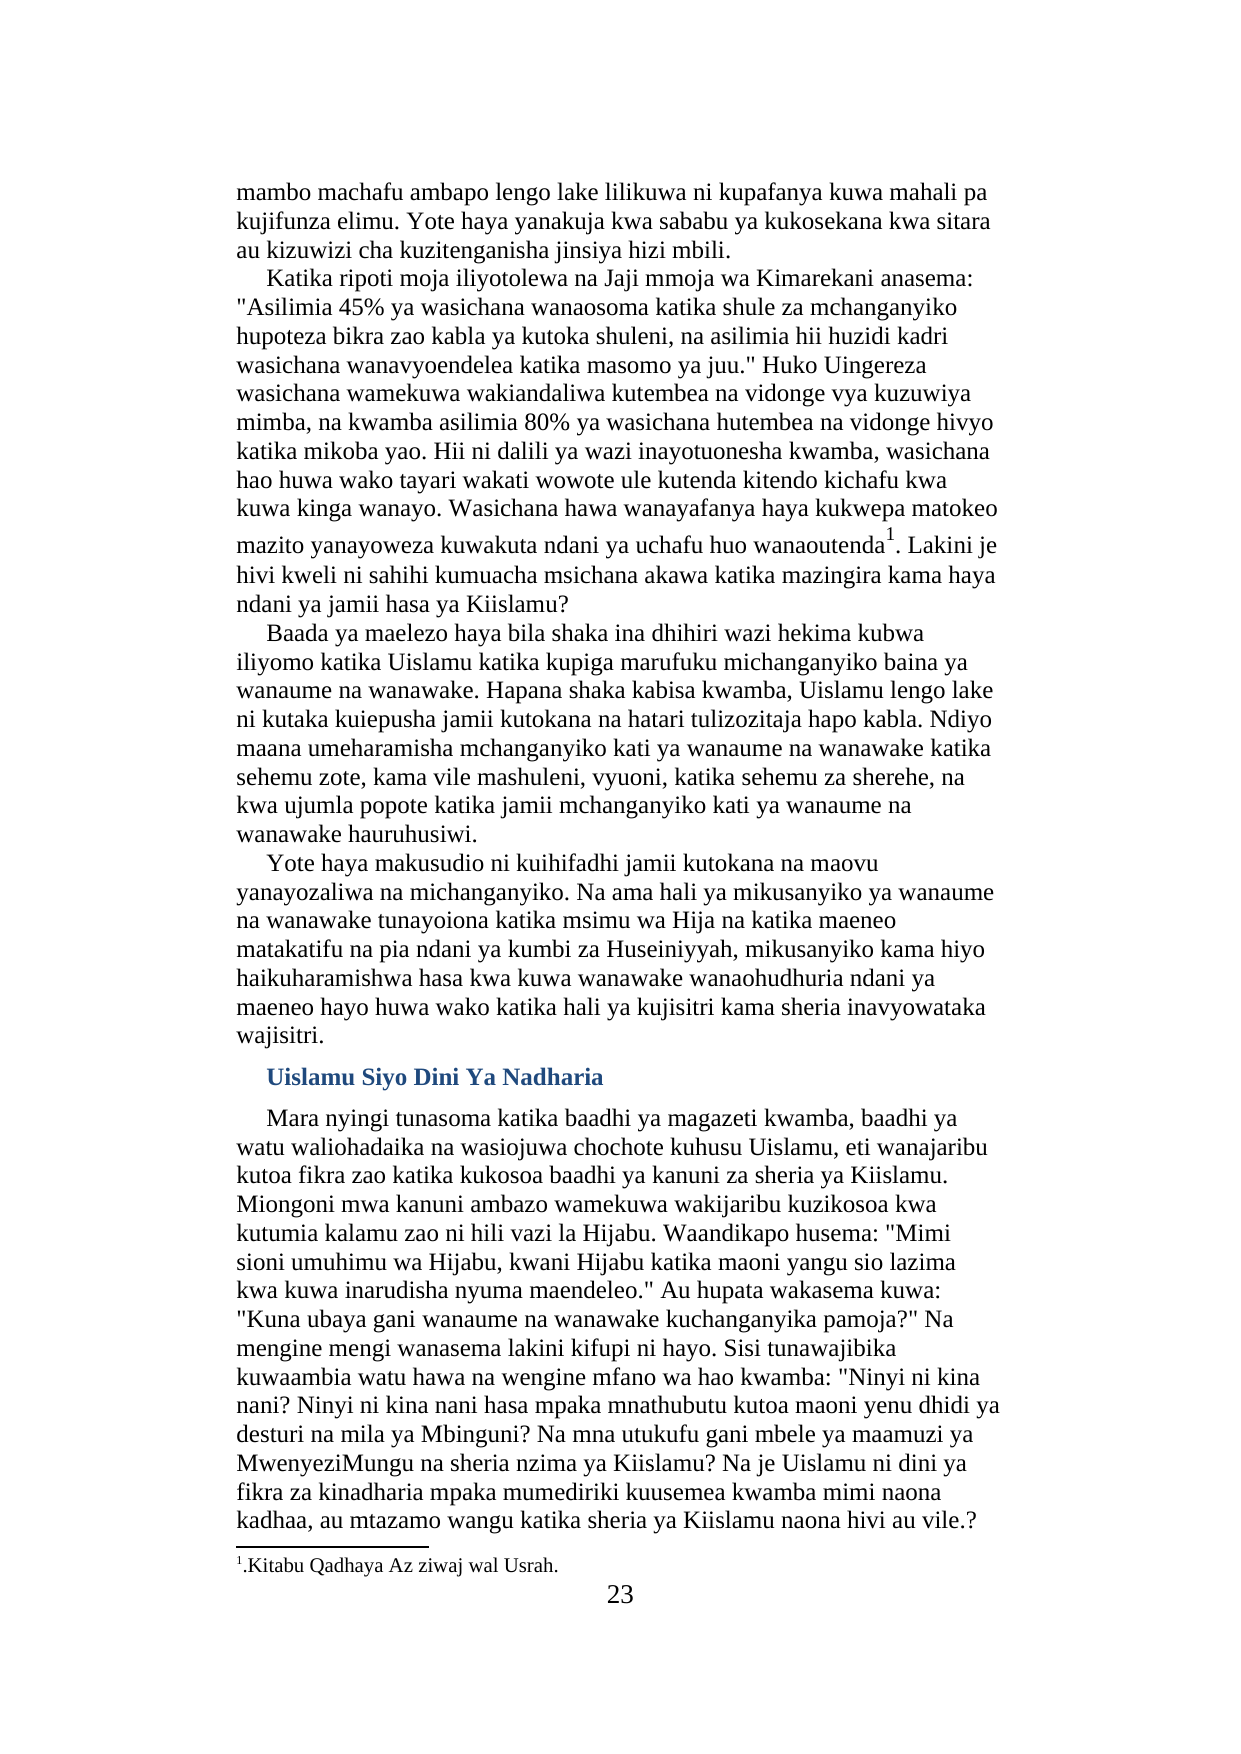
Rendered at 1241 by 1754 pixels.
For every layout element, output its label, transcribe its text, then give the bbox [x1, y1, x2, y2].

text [236, 177, 1004, 263]
text Baada ya maelezo haya bila shaka ina dhihiri wazi hekima kubwa iliyomo katika Uislamu katika kupiga marufuku michanganyiko baina ya wanaume na wanawake. Hapana shaka kabisa kwamba, Uislamu lengo lake ni kutaka kuiepusha jamii kutokana na hatari tulizozitaja hapo kabla. Ndiyo maana umeharamisha mchanganyiko kati ya wanaume na wanawake katika sehemu zote, kama vile mashuleni, vyuoni, katika sehemu za sherehe, na kwa ujumla popote katika jamii mchanganyiko kati ya wanaume na wanawake hauruhusiwi. [236, 618, 1004, 848]
subtitle Uislamu Siyo Dini Ya Nadharia [236, 1062, 1004, 1091]
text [236, 1103, 1004, 1534]
text Katika ripoti moja iliyotolewa na Jaji mmoja wa Kimarekani anasema: "Asilimia 45% ya wasichana wanaosoma katika shule za mchanganyiko hupoteza bikra zao kabla ya kutoka shuleni, na asilimia hii huzidi kadri wasichana wanavyoendelea katika masomo ya juu." Huko Uingereza wasichana wamekuwa wakiandaliwa kutembea na vidonge vya kuzuwiya mimba, na kwamba asilimia 80% ya wasichana hutembea na vidonge hivyo katika mikoba yao. Hii ni dalili ya wazi inayotuonesha kwamba, wasichana hao huwa wako tayari wakati wowote ule kutenda kitendo kichafu kwa kuwa kinga wanayo. Wasichana hawa wanayafanya haya kukwepa matokeo mazito yanayoweza kuwakuta ndani ya uchafu huo wanaoutenda. Lakini je hivi kweli ni sahihi kumuacha msichana akawa katika mazingira kama haya ndani ya jamii hasa ya Kiislamu? [236, 263, 1004, 618]
text Yote haya makusudio ni kuihifadhi jamii kutokana na maovu yanayozaliwa na michanganyiko. Na ama hali ya mikusanyiko ya wanaume na wanawake tunayoiona katika msimu wa Hija na katika maeneo matakatifu na pia ndani ya kumbi za Huseiniyyah, mikusanyiko kama hiyo haikuharamishwa hasa kwa kuwa wanawake wanaohudhuria ndani ya maeneo hayo huwa wako katika hali ya kujisitri kama sheria inavyowataka wajisitri. [236, 848, 1004, 1049]
